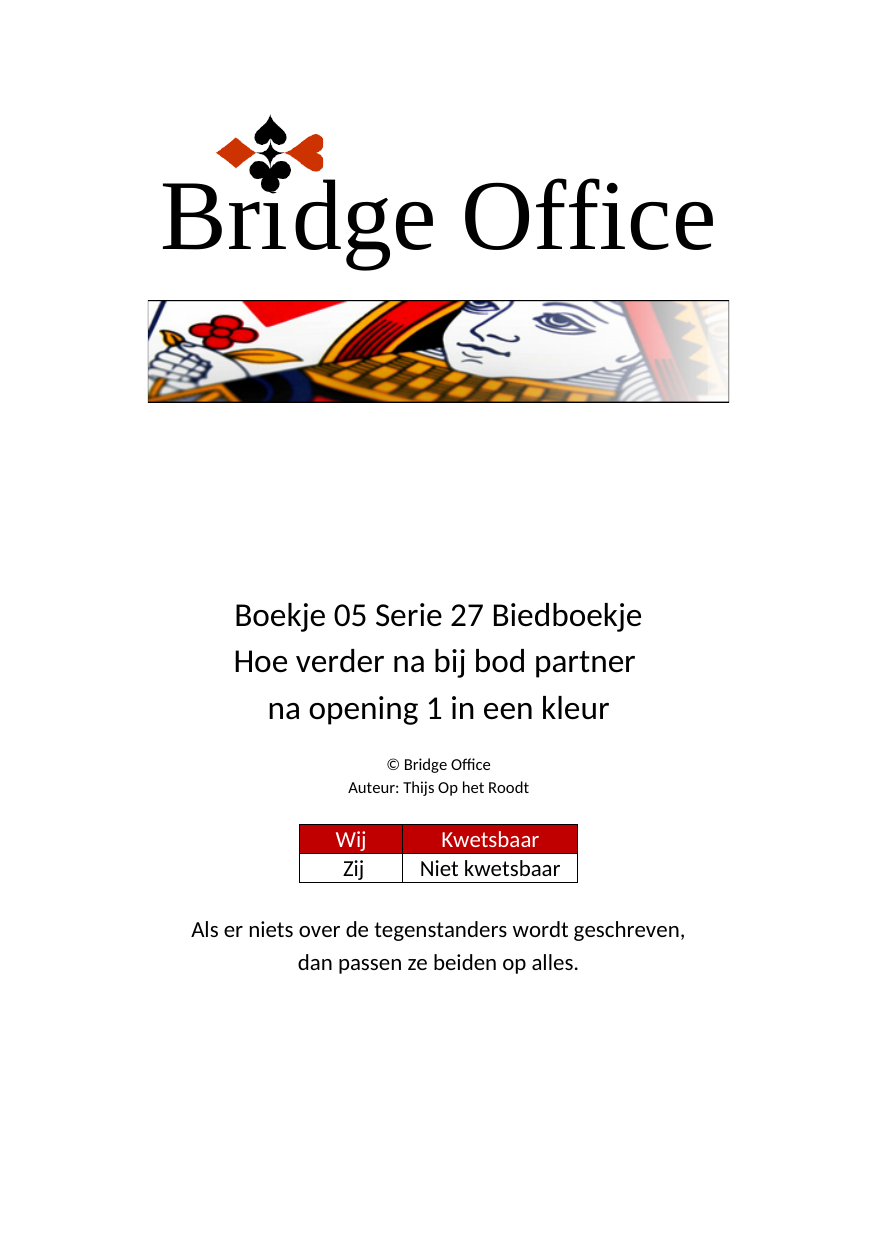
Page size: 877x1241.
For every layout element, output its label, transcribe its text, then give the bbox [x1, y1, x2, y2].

text Auteur: Thijs Op het Roodt [148, 777, 729, 798]
picture [147, 300, 730, 403]
text Boekje 05 Serie 27 Biedboekje [148, 547, 729, 634]
text Hoe verder na bij bod partner na opening 1 in een kleur © Bridge Office [148, 640, 729, 774]
table_cell Zij [300, 854, 402, 882]
table_header Wij [300, 825, 402, 853]
text Als er niets over de tegenstanders wordt geschreven, dan passen ze beiden op alles. [148, 916, 729, 976]
table_header Kwetsbaar [403, 825, 577, 853]
table_cell Niet kwetsbaar [403, 854, 577, 882]
